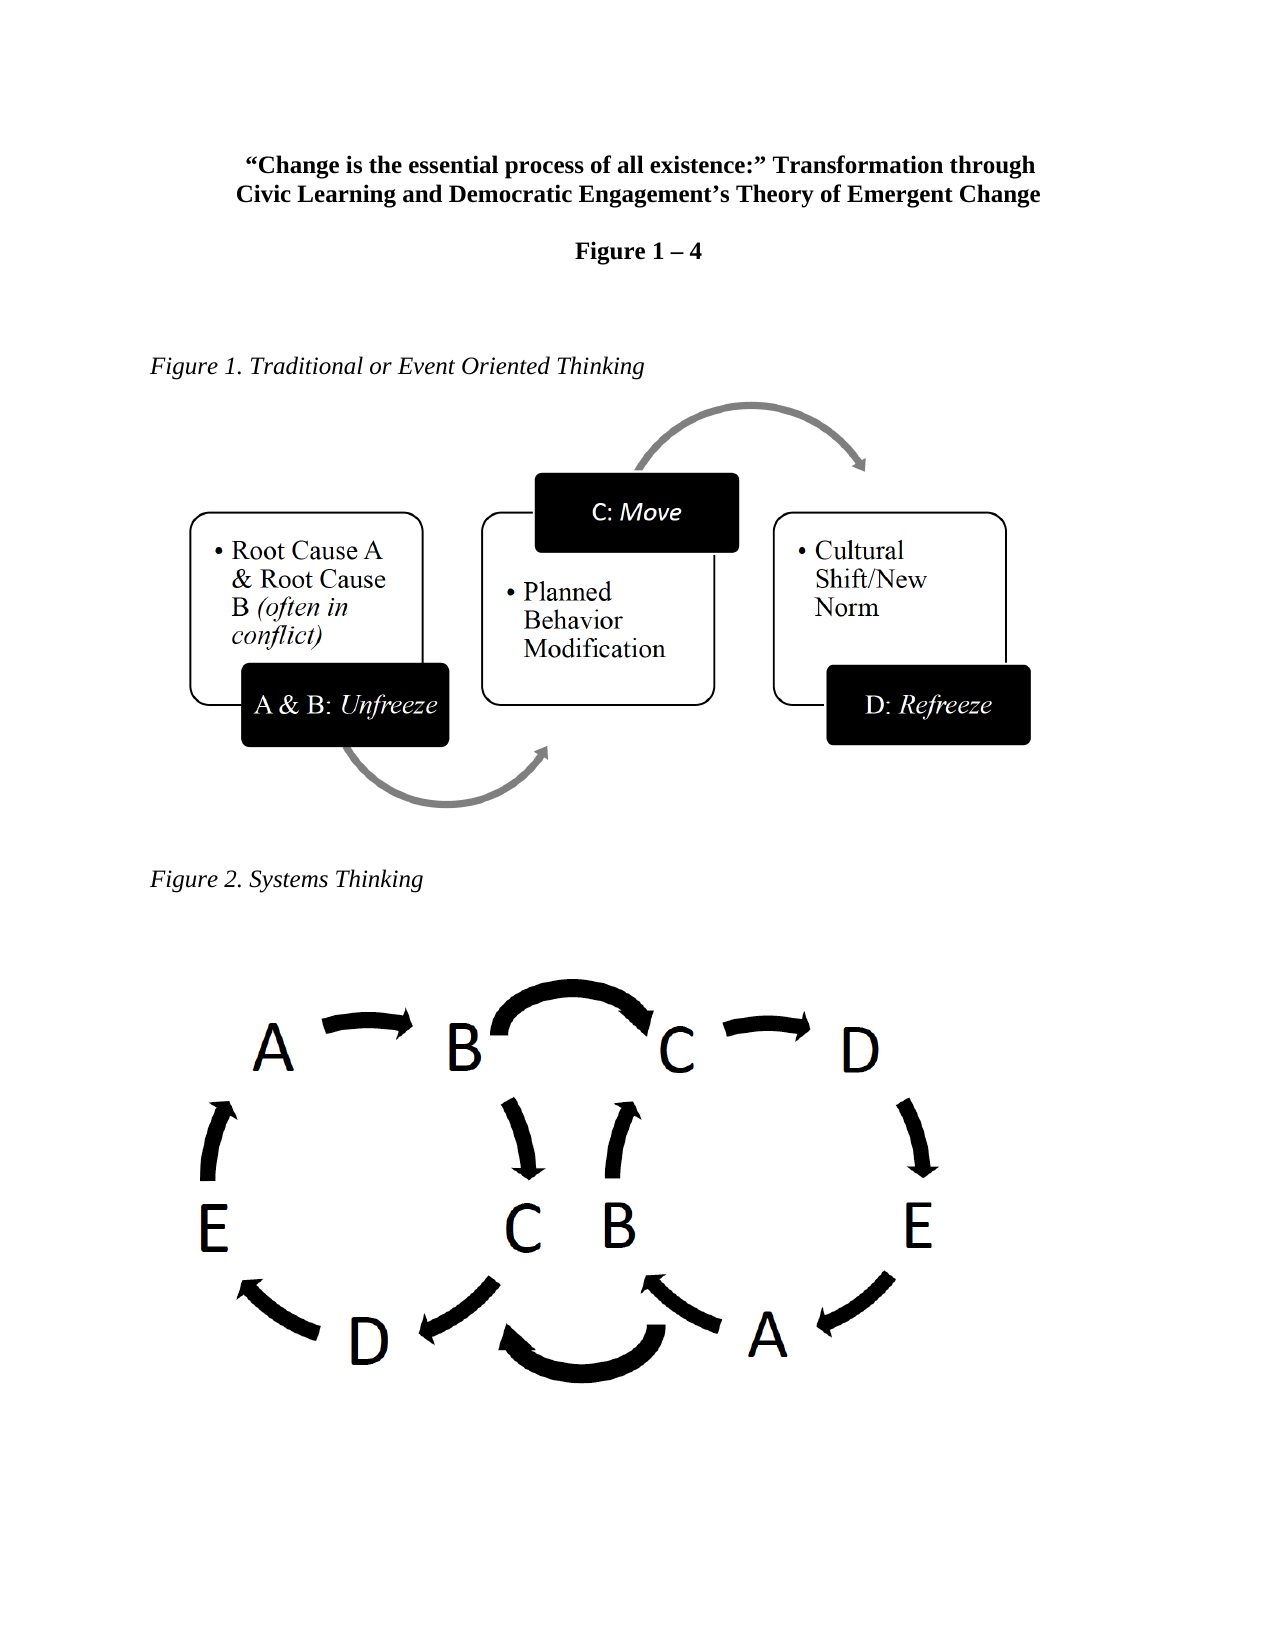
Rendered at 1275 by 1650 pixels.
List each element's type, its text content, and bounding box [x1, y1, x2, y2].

text Figure 2. Systems Thinking [150, 864, 1125, 893]
text Figure 1. Traditional or Event Oriented Thinking [150, 351, 1125, 380]
picture [150, 921, 986, 1427]
text Figure 1 – 4 [150, 236, 1126, 265]
picture [150, 380, 1125, 836]
text Civic Learning and Democratic Engagement’s Theory of Emergent Change [150, 179, 1126, 207]
text “Change is the essential process of all existence:” Transformation through [150, 150, 1125, 179]
